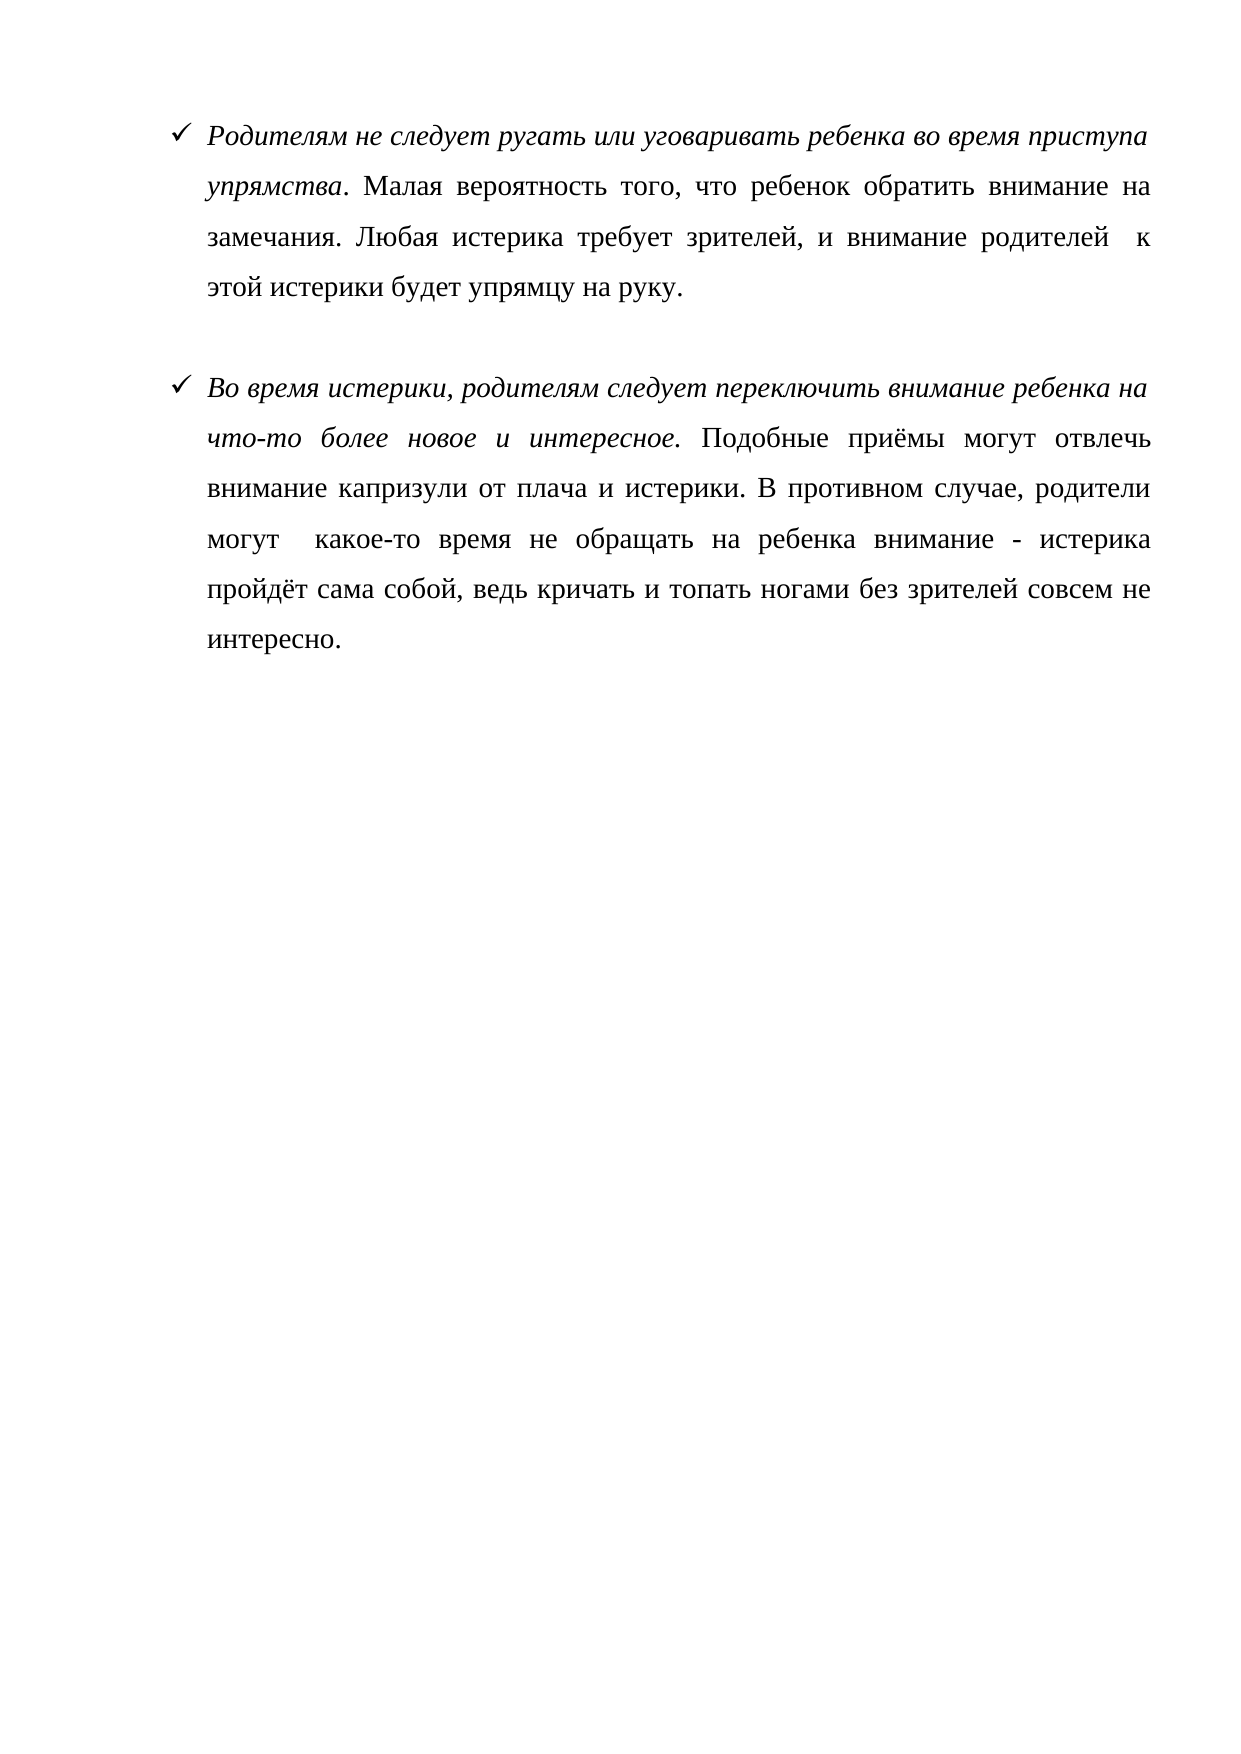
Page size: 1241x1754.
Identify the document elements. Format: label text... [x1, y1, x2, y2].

list Во время истерики, родителям следует переключить внимание ребенка на что-то более новое и интересное. Подобные приёмы могут отвлечь внимание капризули от плача и истерики. В противном случае, родители могут какое-то время не обращать на ребенка внимание - истерика пройдёт сама собой, ведь кричать и топать ногами без зрителей совсем не интересно. [169, 370, 1152, 655]
list Родителям не следует ругать или уговаривать ребенка во время приступа упрямства. Малая вероятность того, что ребенок обратить внимание на замечания. Любая истерика требует зрителей, и внимание родителей к этой истерики будет упрямцу на руку. [169, 118, 1152, 303]
